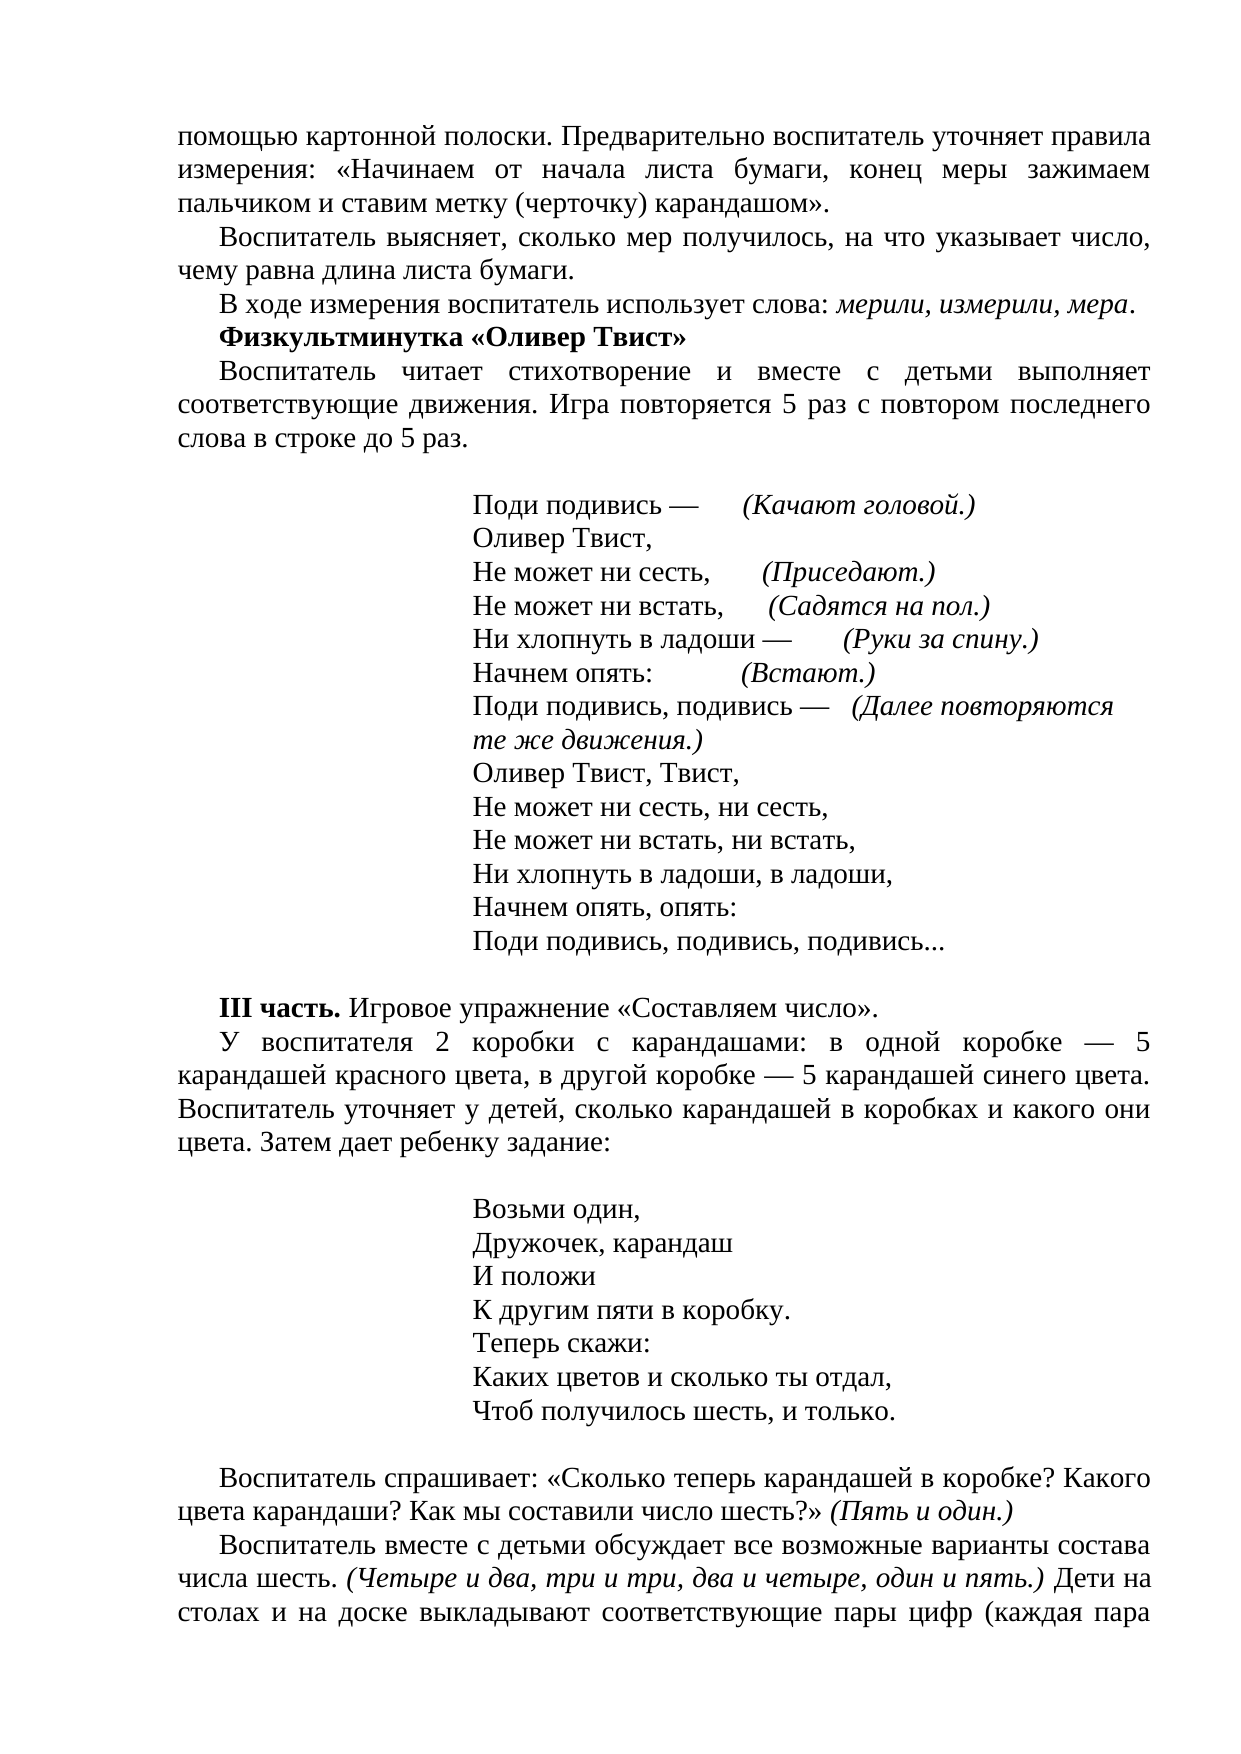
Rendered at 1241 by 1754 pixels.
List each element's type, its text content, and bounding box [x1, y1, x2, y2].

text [177, 118, 1152, 219]
text Воспитатель спрашивает: «Сколько теперь карандашей в коробке? Какого цвета карандаши? Как мы составили число шесть?» (Пять и один.) [177, 1460, 1152, 1527]
text III часть. Игровое упражнение «Составляем число». [177, 990, 1152, 1024]
text Воспитатель выясняет, сколько мер получилось, на что указывает число, чему равна длина листа бумаги. [177, 219, 1152, 286]
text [177, 1527, 1152, 1627]
text У воспитателя 2 коробки с карандашами: в одной коробке — 5 карандашей красного цвета, в другой коробке — 5 карандашей синего цвета. Воспитатель уточняет у детей, сколько карандашей в коробках и какого они цвета. Затем дает ребенку задание: [177, 1024, 1152, 1158]
text Возьми один, Дружочек, карандаш И положи К другим пяти в коробку. Теперь скажи: Каких цветов и сколько ты отдал, Чтоб получилось шесть, и только. [472, 1191, 1152, 1426]
text Воспитатель читает стихотворение и вместе с детьми выполняет соответствующие движения. Игра повторяется 5 раз с повтором последнего слова в строке до 5 раз. [177, 353, 1152, 453]
text Поди подивись — (Качают головой.) Оливер Твист, Не может ни сесть, (Приседают.) Не может ни встать, (Садятся на пол.) Ни хлопнуть в ладоши — (Руки за спину.) Начнем опять: (Встают.) Поди подивись, подивись — (Далее повторяются те же движения.) Оливер Твист, Твист, Не может ни сесть, ни сесть, Не может ни встать, ни встать, Ни хлопнуть в ладоши, в ладоши, Начнем опять, опять: Поди подивись, подивись, подивись... [472, 487, 1152, 957]
text В ходе измерения воспитатель использует слова: мерили, измерили, мера. [177, 286, 1152, 319]
text Физкультминутка «Оливер Твист» [177, 319, 1152, 353]
